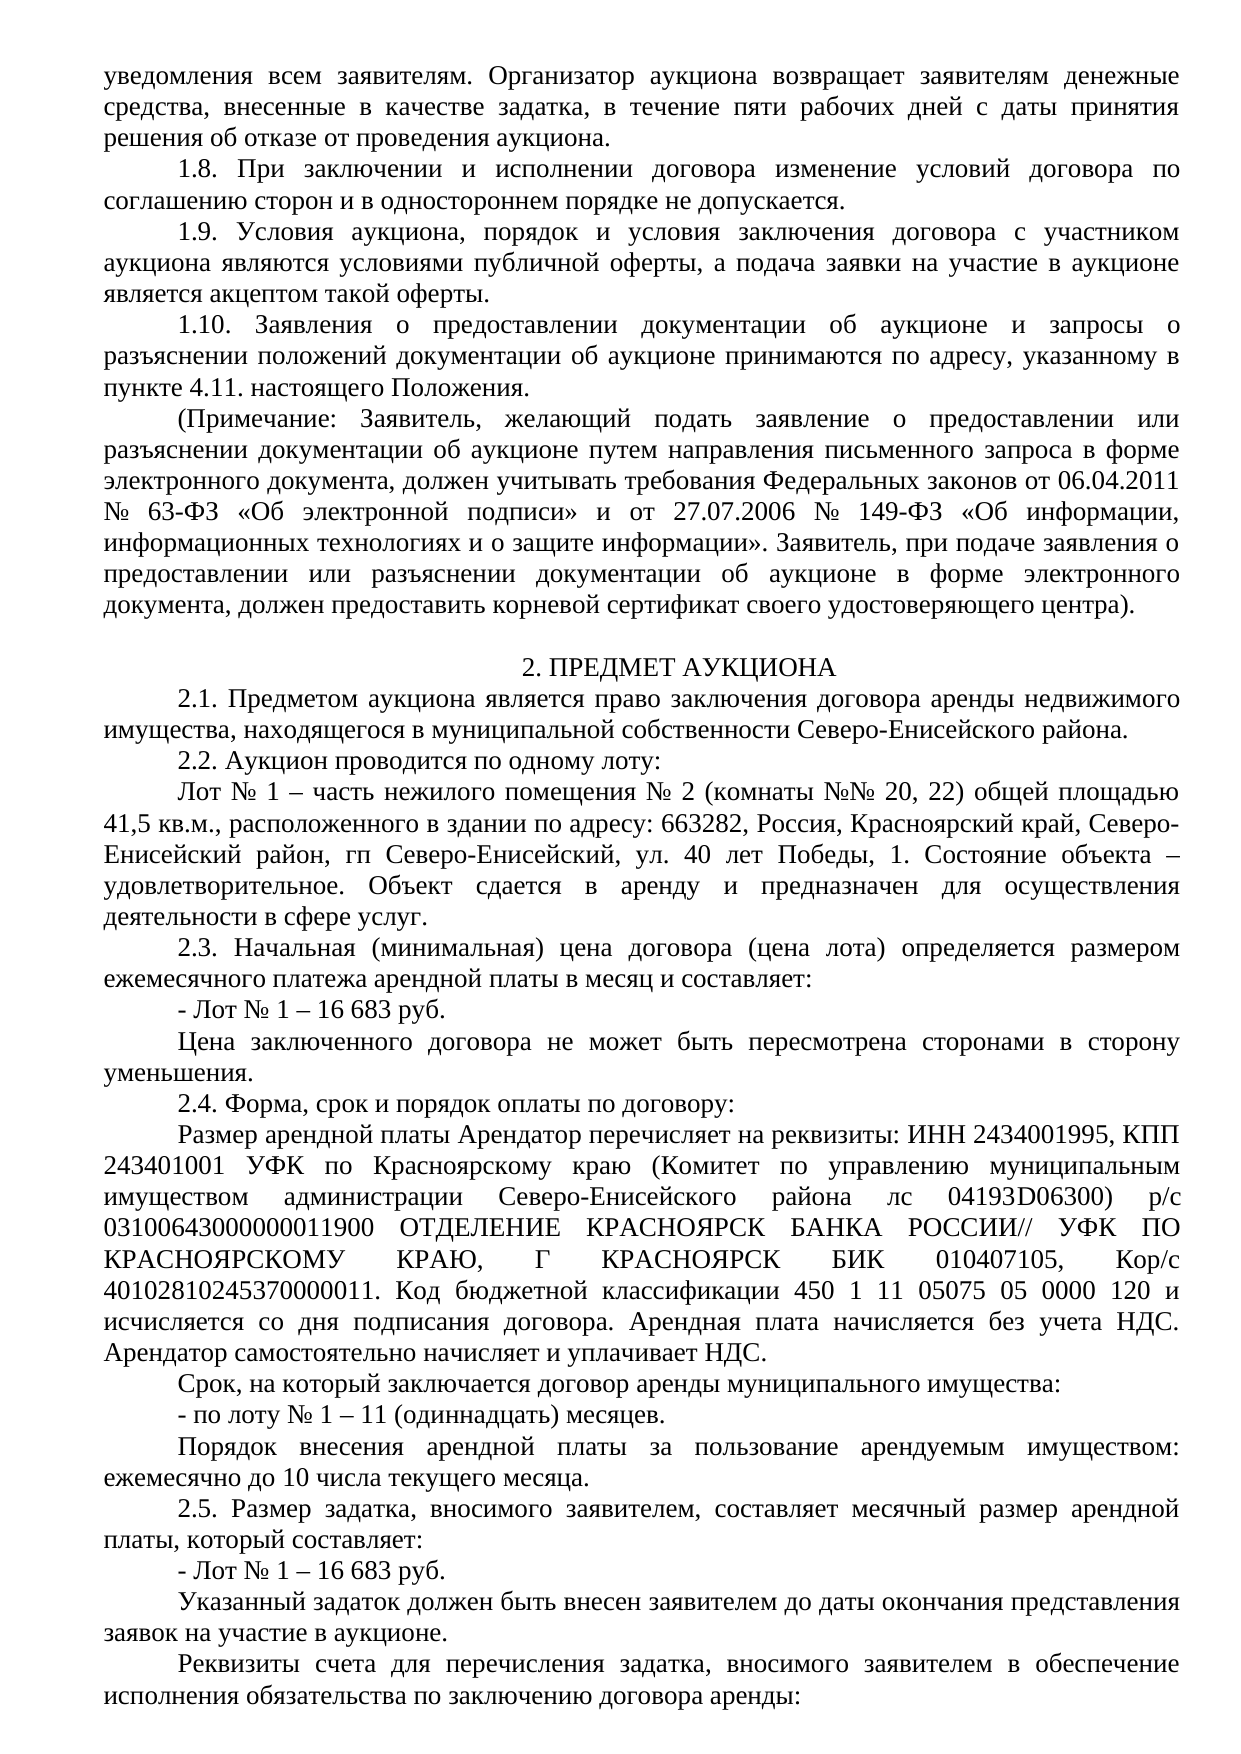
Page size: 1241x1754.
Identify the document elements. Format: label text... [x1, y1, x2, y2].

text Порядок внесения арендной платы за пользование арендуемым имуществом: ежемесячно до 10 числа текущего месяца. [103, 1429, 1181, 1492]
text Реквизиты счета для перечисления задатка, вносимого заявителем в обеспечение исполнения обязательства по заключению договора аренды: [103, 1648, 1181, 1710]
text 2.3. Начальная (минимальная) цена договора (цена лота) определяется размером ежемесячного платежа арендной платы в месяц и составляет: [103, 931, 1181, 993]
text 2.2. Аукцион проводится по одному лоту: [103, 744, 1181, 776]
text 1.10. Заявления о предоставлении документации об аукционе и запросы о разъяснении положений документации об аукционе принимаются по адресу, указанному в пункте 4.11. настоящего Положения. [103, 308, 1181, 402]
text Лот № 1 – часть нежилого помещения № 2 (комнаты №№ 20, 22) общей площадью 41,5 кв.м., расположенного в здании по адресу: 663282, Россия, Красноярский край, Северо-Енисейский район, гп Северо-Енисейский, ул. 40 лет Победы, 1. Состояние объекта – удовлетворительное. Объект сдается в аренду и предназначен для осуществления деятельности в сфере услуг. [103, 776, 1181, 931]
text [103, 59, 1181, 153]
text - Лот № 1 – 16 683 руб. [103, 1554, 1181, 1585]
text Срок, на который заключается договор аренды муниципального имущества: [103, 1367, 1181, 1398]
text (Примечание: Заявитель, желающий подать заявление о предоставлении или разъяснении документации об аукционе путем направления письменного запроса в форме электронного документа, должен учитывать требования Федеральных законов от 06.04.2011 № 63-ФЗ «Об электронной подписи» и от 27.07.2006 № 149-ФЗ «Об информации, информационных технологиях и о защите информации». Заявитель, при подаче заявления о предоставлении или разъяснении документации об аукционе в форме электронного документа, должен предоставить корневой сертификат своего удостоверяющего центра). [103, 402, 1181, 620]
text 2.5. Размер задатка, вносимого заявителем, составляет месячный размер арендной платы, который составляет: [103, 1492, 1181, 1554]
text Указанный задаток должен быть внесен заявителем до даты окончания представления заявок на участие в аукционе. [103, 1585, 1181, 1648]
text Цена заключенного договора не может быть пересмотрена сторонами в сторону уменьшения. [103, 1025, 1181, 1087]
text - по лоту № 1 – 11 (одиннадцать) месяцев. [103, 1398, 1181, 1429]
text 1.9. Условия аукциона, порядок и условия заключения договора с участником аукциона являются условиями публичной оферты, а подача заявки на участие в аукционе является акцептом такой оферты. [103, 215, 1181, 308]
text - Лот № 1 – 16 683 руб. [103, 993, 1181, 1025]
text 2. ПРЕДМЕТ АУКЦИОНА [103, 651, 1181, 682]
text Размер арендной платы Арендатор перечисляет на реквизиты: ИНН 2434001995, КПП 243401001 УФК по Красноярскому краю (Комитет по управлению муниципальным имуществом администрации Северо-Енисейского района лс 04193D06300) р/с 03100643000000011900 ОТДЕЛЕНИЕ КРАСНОЯРСК БАНКА РОССИИ// УФК ПО КРАСНОЯРСКОМУ КРАЮ, Г КРАСНОЯРСК БИК 010407105, Кор/с 40102810245370000011. Код бюджетной классификации 450 1 11 05075 05 0000 120 и исчисляется со дня подписания договора. Арендная плата начисляется без учета НДС. Арендатор самостоятельно начисляет и уплачивает НДС. [103, 1118, 1181, 1367]
text 1.8. При заключении и исполнении договора изменение условий договора по соглашению сторон и в одностороннем порядке не допускается. [103, 153, 1181, 215]
text 2.4. Форма, срок и порядок оплаты по договору: [103, 1087, 1181, 1118]
text 2.1. Предметом аукциона является право заключения договора аренды недвижимого имущества, находящегося в муниципальной собственности Северо-Енисейского района. [103, 682, 1181, 744]
